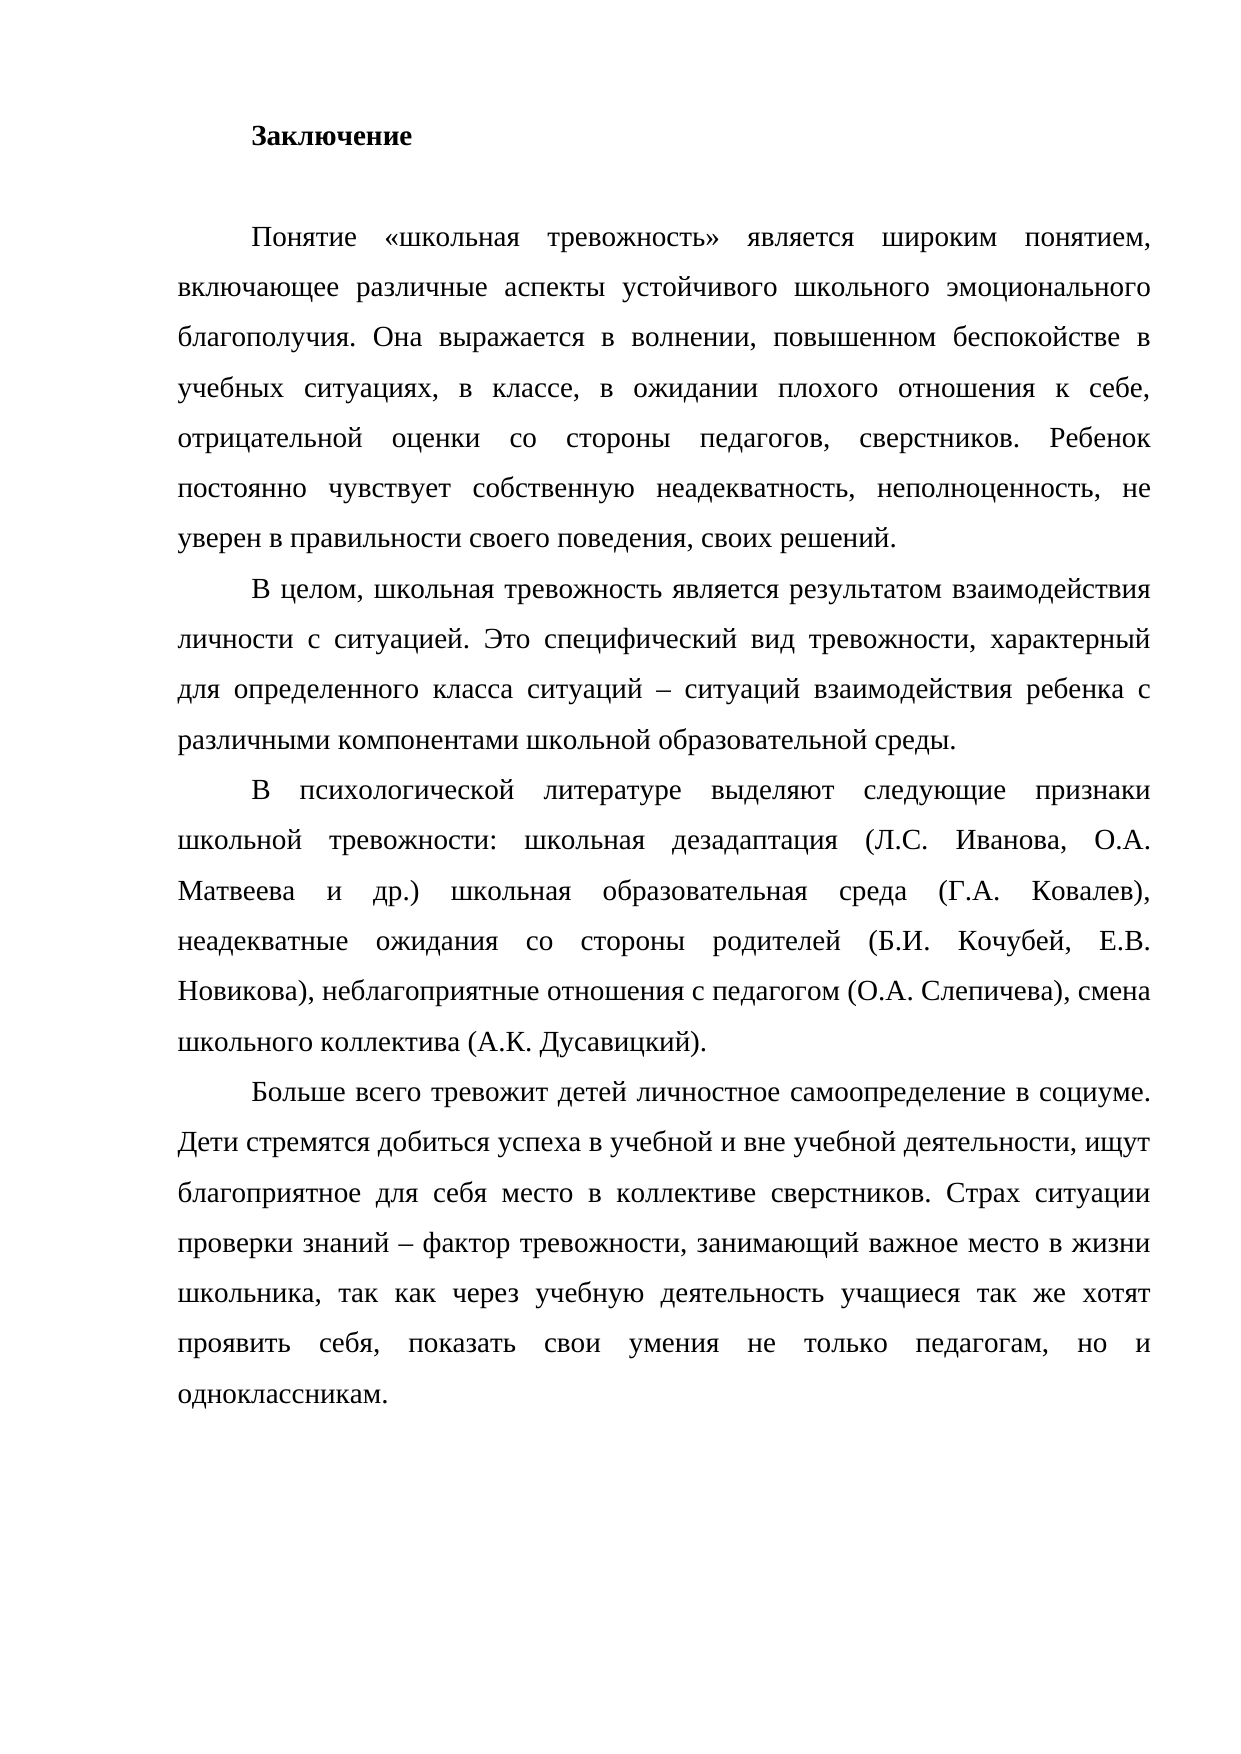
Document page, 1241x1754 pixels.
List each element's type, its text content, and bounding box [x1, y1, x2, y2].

text В целом, школьная тревожность является результатом взаимодействия личности с ситуацией. Это специфический вид тревожности, характерный для определенного класса ситуаций – ситуаций взаимодействия ребенка с различными компонентами школьной образовательной среды. [177, 571, 1152, 755]
text Больше всего тревожит детей личностное самоопределение в социуме. Дети стремятся добиться успеха в учебной и вне учебной деятельности, ищут благоприятное для себя место в коллективе сверстников. Страх ситуации проверки знаний – фактор тревожности, занимающий важное место в жизни школьника, так как через учебную деятельность учащиеся так же хотят проявить себя, показать свои умения не только педагогам, но и одноклассникам. [177, 1074, 1152, 1409]
text Заключение [177, 118, 1152, 152]
text Понятие «школьная тревожность» является широким понятием, включающее различные аспекты устойчивого школьного эмоционального благополучия. Она выражается в волнении, повышенном беспокойстве в учебных ситуациях, в классе, в ожидании плохого отношения к себе, отрицательной оценки со стороны педагогов, сверстников. Ребенок постоянно чувствует собственную неадекватность, неполноценность, не уверен в правильности своего поведения, своих решений. [177, 219, 1152, 554]
text В психологической литературе выделяют следующие признаки школьной тревожности: школьная дезадаптация (Л.С. Иванова, О.А. Матвеева и др.) школьная образовательная среда (Г.А. Ковалев), неадекватные ожидания со стороны родителей (Б.И. Кочубей, Е.В. Новикова), неблагоприятные отношения с педагогом (О.А. Слепичева), смена школьного коллектива (А.К. Дусавицкий). [177, 772, 1152, 1057]
